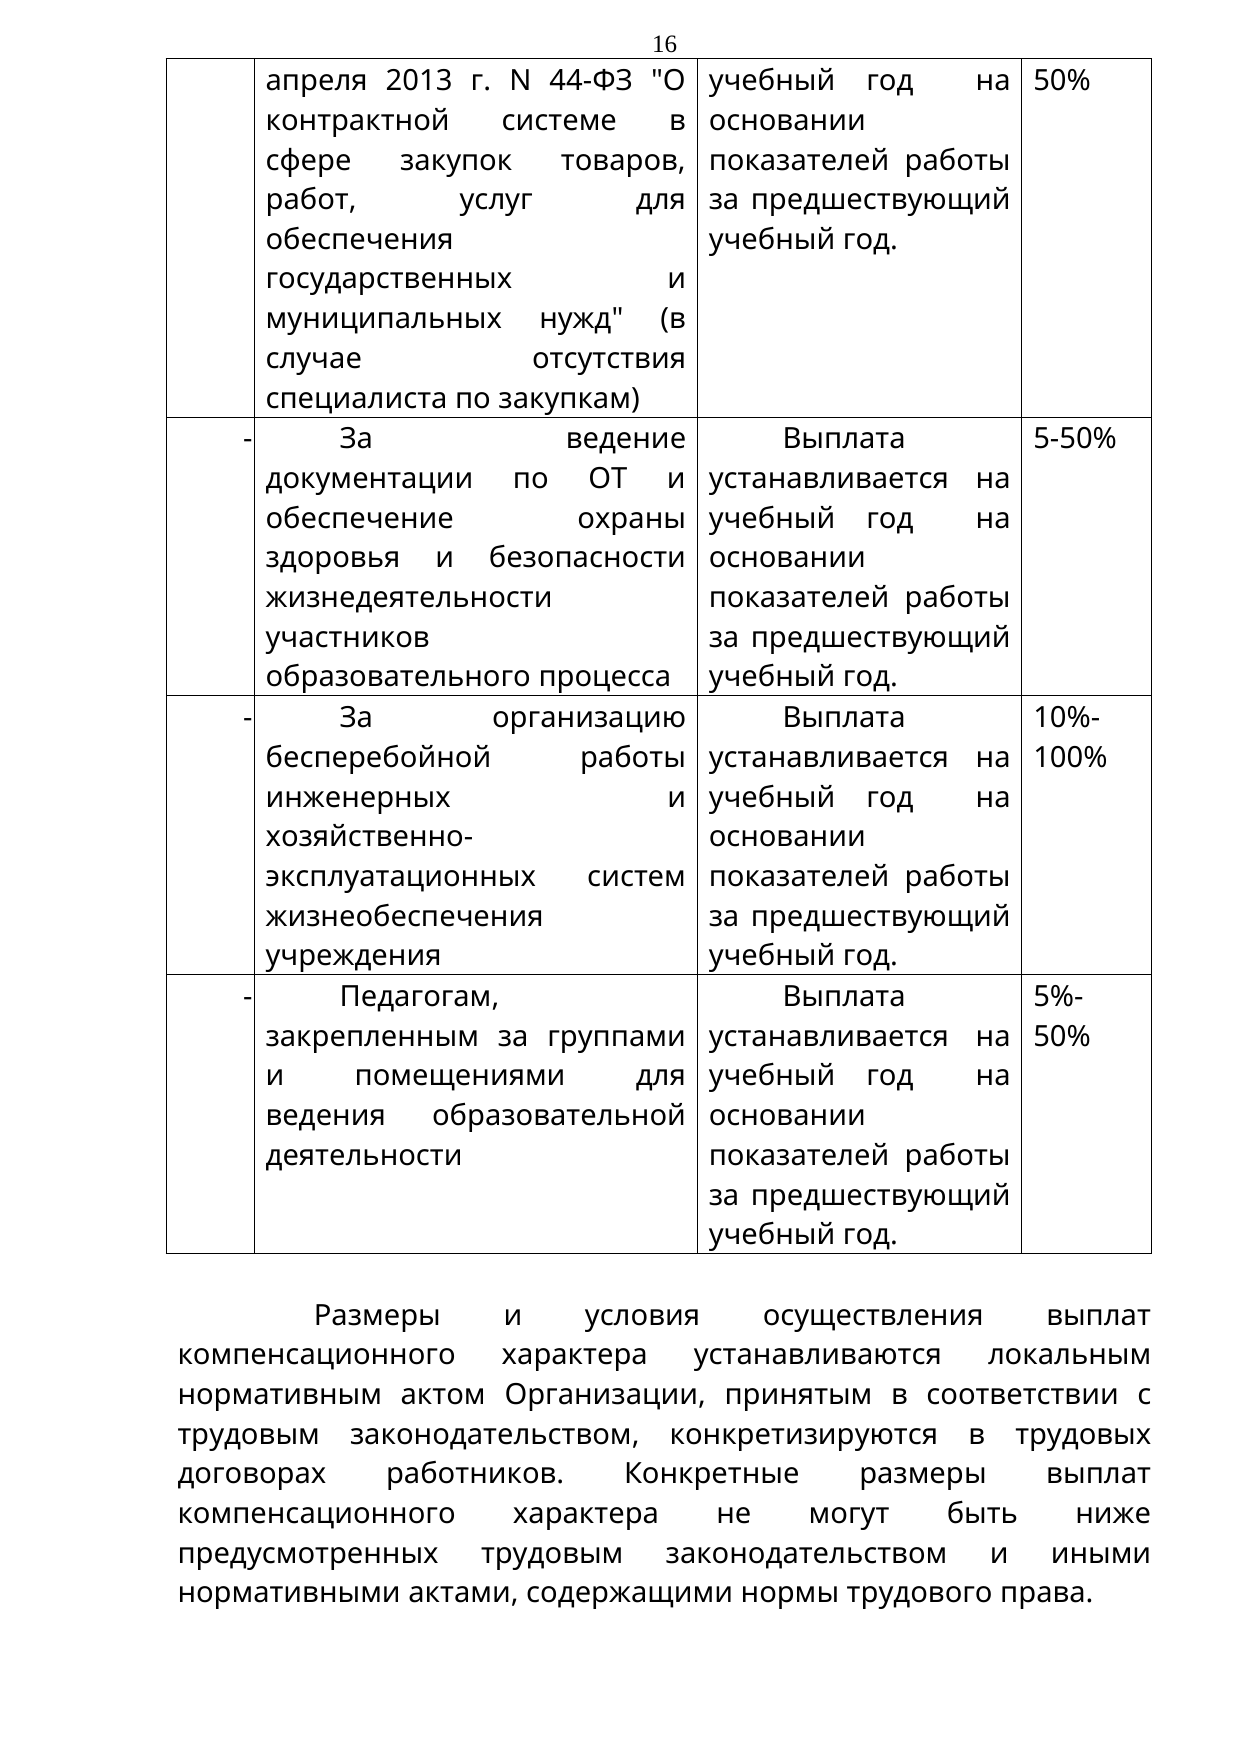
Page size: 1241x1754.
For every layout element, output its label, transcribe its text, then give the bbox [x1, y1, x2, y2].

table_cell - [167, 59, 254, 417]
text Размеры и условия осуществления выплат компенсационного характера устанавливаются локальным нормативным актом Организации, принятым в соответствии с трудовым законодательством, конкретизируются в трудовых договорах работников. Конкретные размеры выплат компенсационного характера не могут быть ниже предусмотренных трудовым законодательством и иными нормативными актами, содержащими нормы трудового права. [177, 1294, 1152, 1611]
table_cell - [167, 418, 254, 695]
table_cell - [167, 696, 254, 974]
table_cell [255, 59, 697, 417]
table_cell Выплата устанавливается на учебный год на основании показателей работы за предшествующий учебный год. [698, 975, 1021, 1253]
table_cell За ведение документации по ОТ и обеспечение охраны здоровья и безопасности жизнедеятельности участников образовательного процесса [255, 418, 697, 695]
table_cell Педагогам, закрепленным за группами и помещениями для ведения образовательной деятельности [255, 975, 697, 1253]
table_cell Выплата устанавливается на учебный год на основании показателей работы за предшествующий учебный год. [698, 696, 1021, 974]
table_cell 10%-100% [1022, 696, 1151, 974]
table_cell - [167, 975, 254, 1253]
table_cell Выплата устанавливается на учебный год на основании показателей работы за предшествующий учебный год. [698, 418, 1021, 695]
table_cell За организацию бесперебойной работы инженерных и хозяйственно-эксплуатационных систем жизнеобеспечения учреждения [255, 696, 697, 974]
table_cell 5-50% [1022, 418, 1151, 695]
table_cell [698, 59, 1021, 417]
table_cell 5%- 50% [1022, 975, 1151, 1253]
table_cell 10%-50% [1022, 59, 1151, 417]
